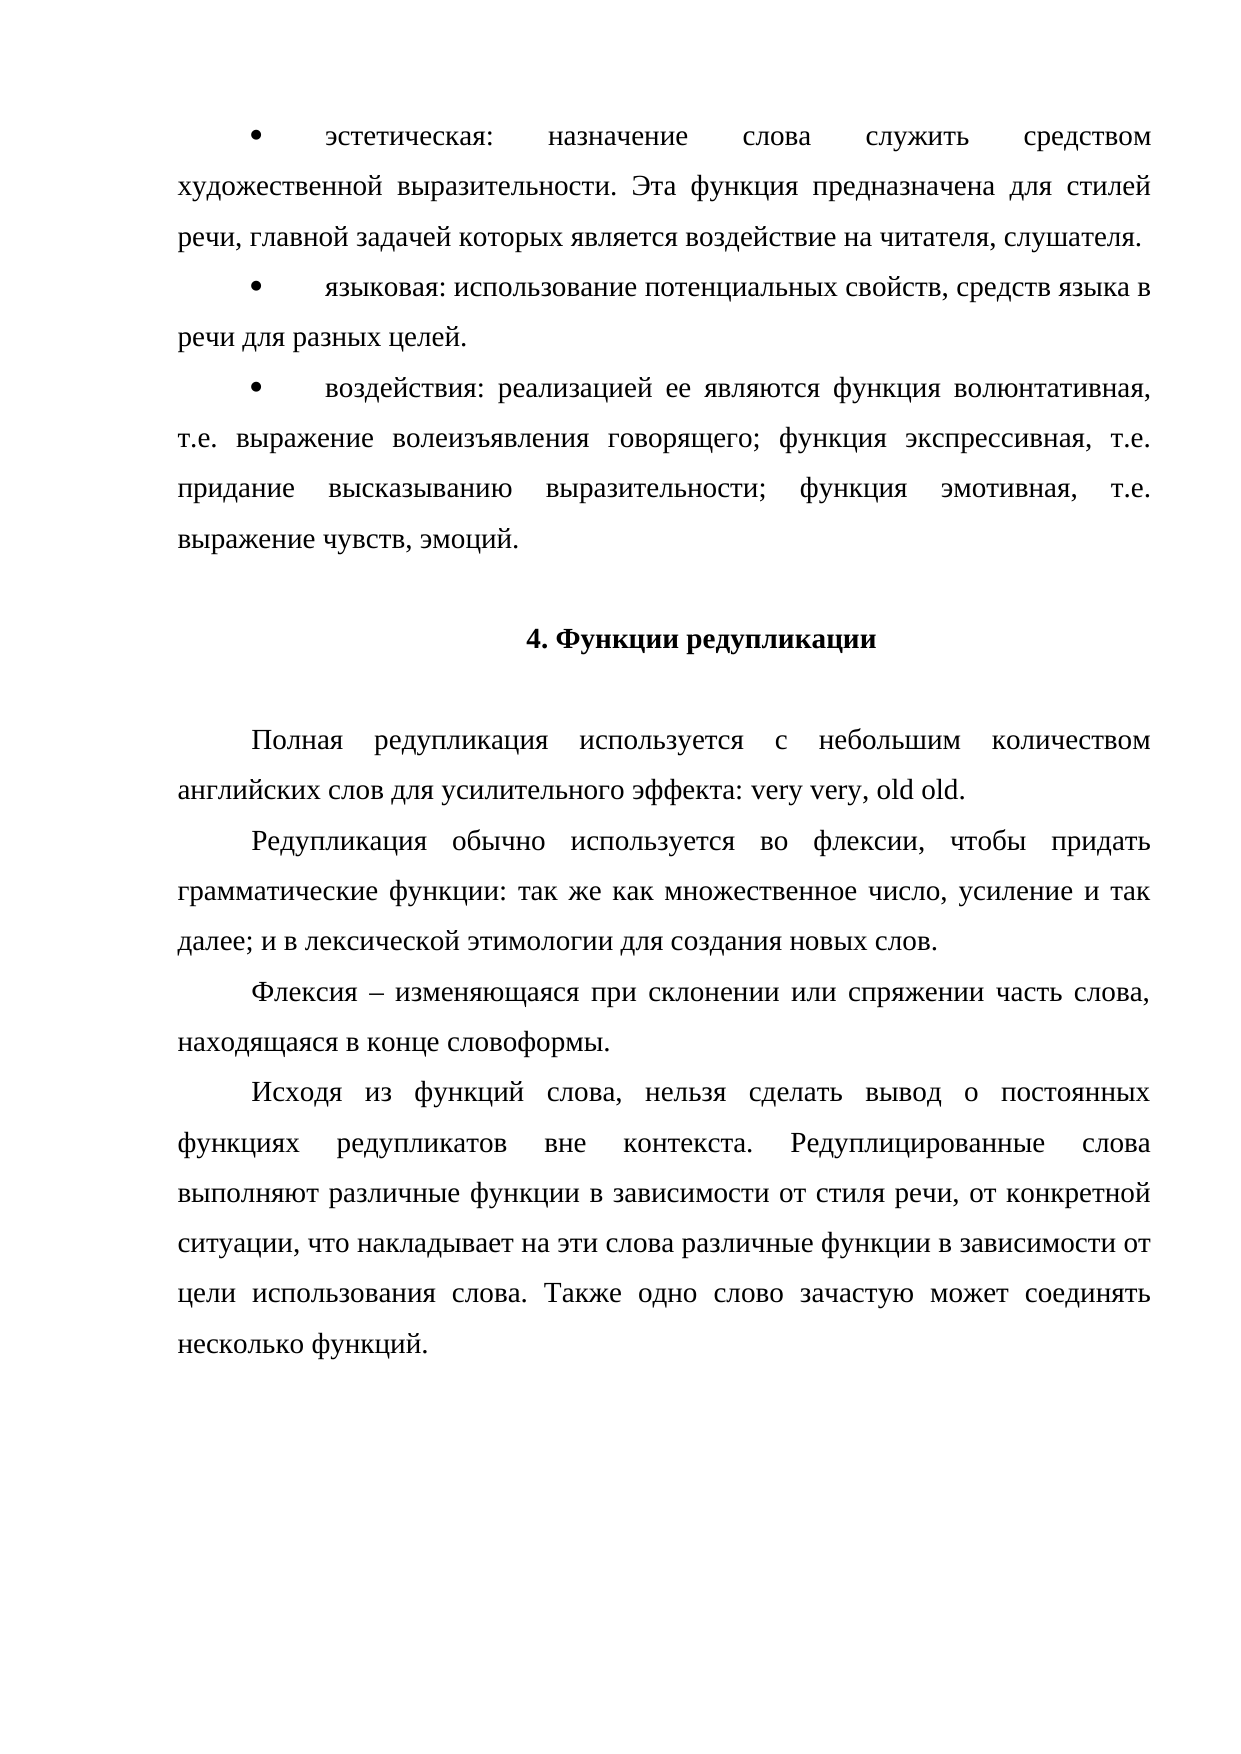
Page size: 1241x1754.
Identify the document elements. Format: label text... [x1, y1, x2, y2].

text Исходя из функций слова, нельзя сделать вывод о постоянных функциях редупликатов вне контекста. Редуплицированные слова выполняют различные функции в зависимости от стиля речи, от конкретной ситуации, что накладывает на эти слова различные функции в зависимости от цели использования слова. Также одно слово зачастую может соединять несколько функций. [177, 1074, 1152, 1359]
list эстетическая: назначение слова служить средством художественной выразительности. Эта функция предназначена для стилей речи, главной задачей которых является воздействие на читателя, слушателя. [177, 118, 1152, 252]
list воздействия: реализацией ее являются функция волюнтативная, т.е. выражение волеизъявления говорящего; функция экспрессивная, т.е. придание высказыванию выразительности; функция эмотивная, т.е. выражение чувств, эмоций. [177, 370, 1152, 554]
text Редупликация обычно используется во флексии, чтобы придать грамматические функции: так же как множественное число, усиление и так далее; и в лексической этимологии для создания новых слов. [177, 823, 1152, 957]
list языковая: использование потенциальных свойств, средств языка в речи для разных целей. [177, 269, 1152, 353]
text Флексия – изменяющаяся при склонении или спряжении часть слова, находящаяся в конце словоформы. [177, 974, 1152, 1058]
text 4. Функции редупликации [177, 622, 1152, 655]
text Полная редупликация используется с небольшим количеством английских слов для усилительного эффекта: very very, old old. [177, 722, 1152, 806]
